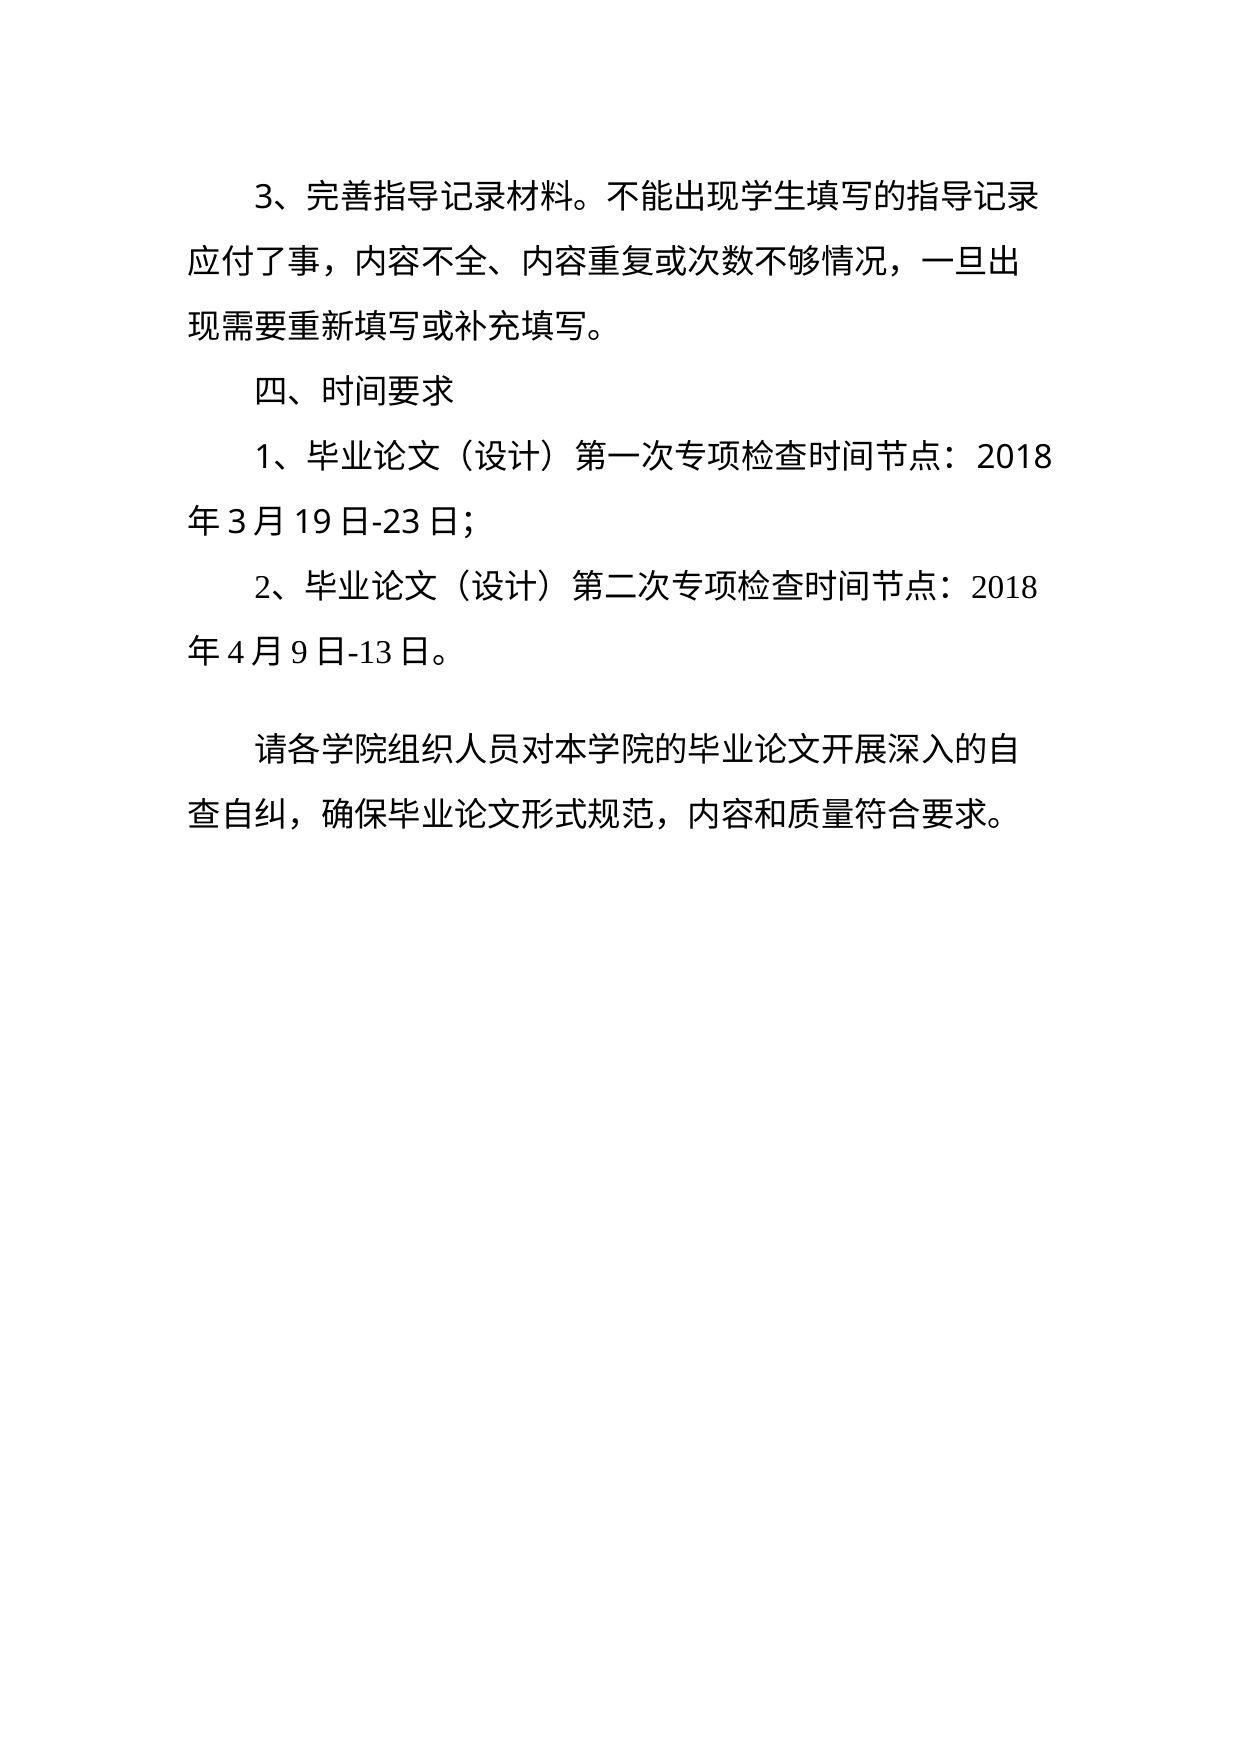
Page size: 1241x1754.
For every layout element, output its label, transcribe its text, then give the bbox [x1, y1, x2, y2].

text 请各学院组织人员对本学院的毕业论文开展深入的自查自纠，确保毕业论文形式规范，内容和质量符合要求。 [187, 714, 1053, 844]
text 2、毕业论文（设计）第二次专项检查时间节点：2018年4月9日-13日。 [187, 552, 1053, 682]
text 四、时间要求 [187, 357, 1053, 422]
text 1、毕业论文（设计）第一次专项检查时间节点：2018年3月19日-23日； [187, 422, 1053, 552]
text 3、完善指导记录材料。不能出现学生填写的指导记录应付了事，内容不全、内容重复或次数不够情况，一旦出现需要重新填写或补充填写。 [187, 162, 1053, 357]
